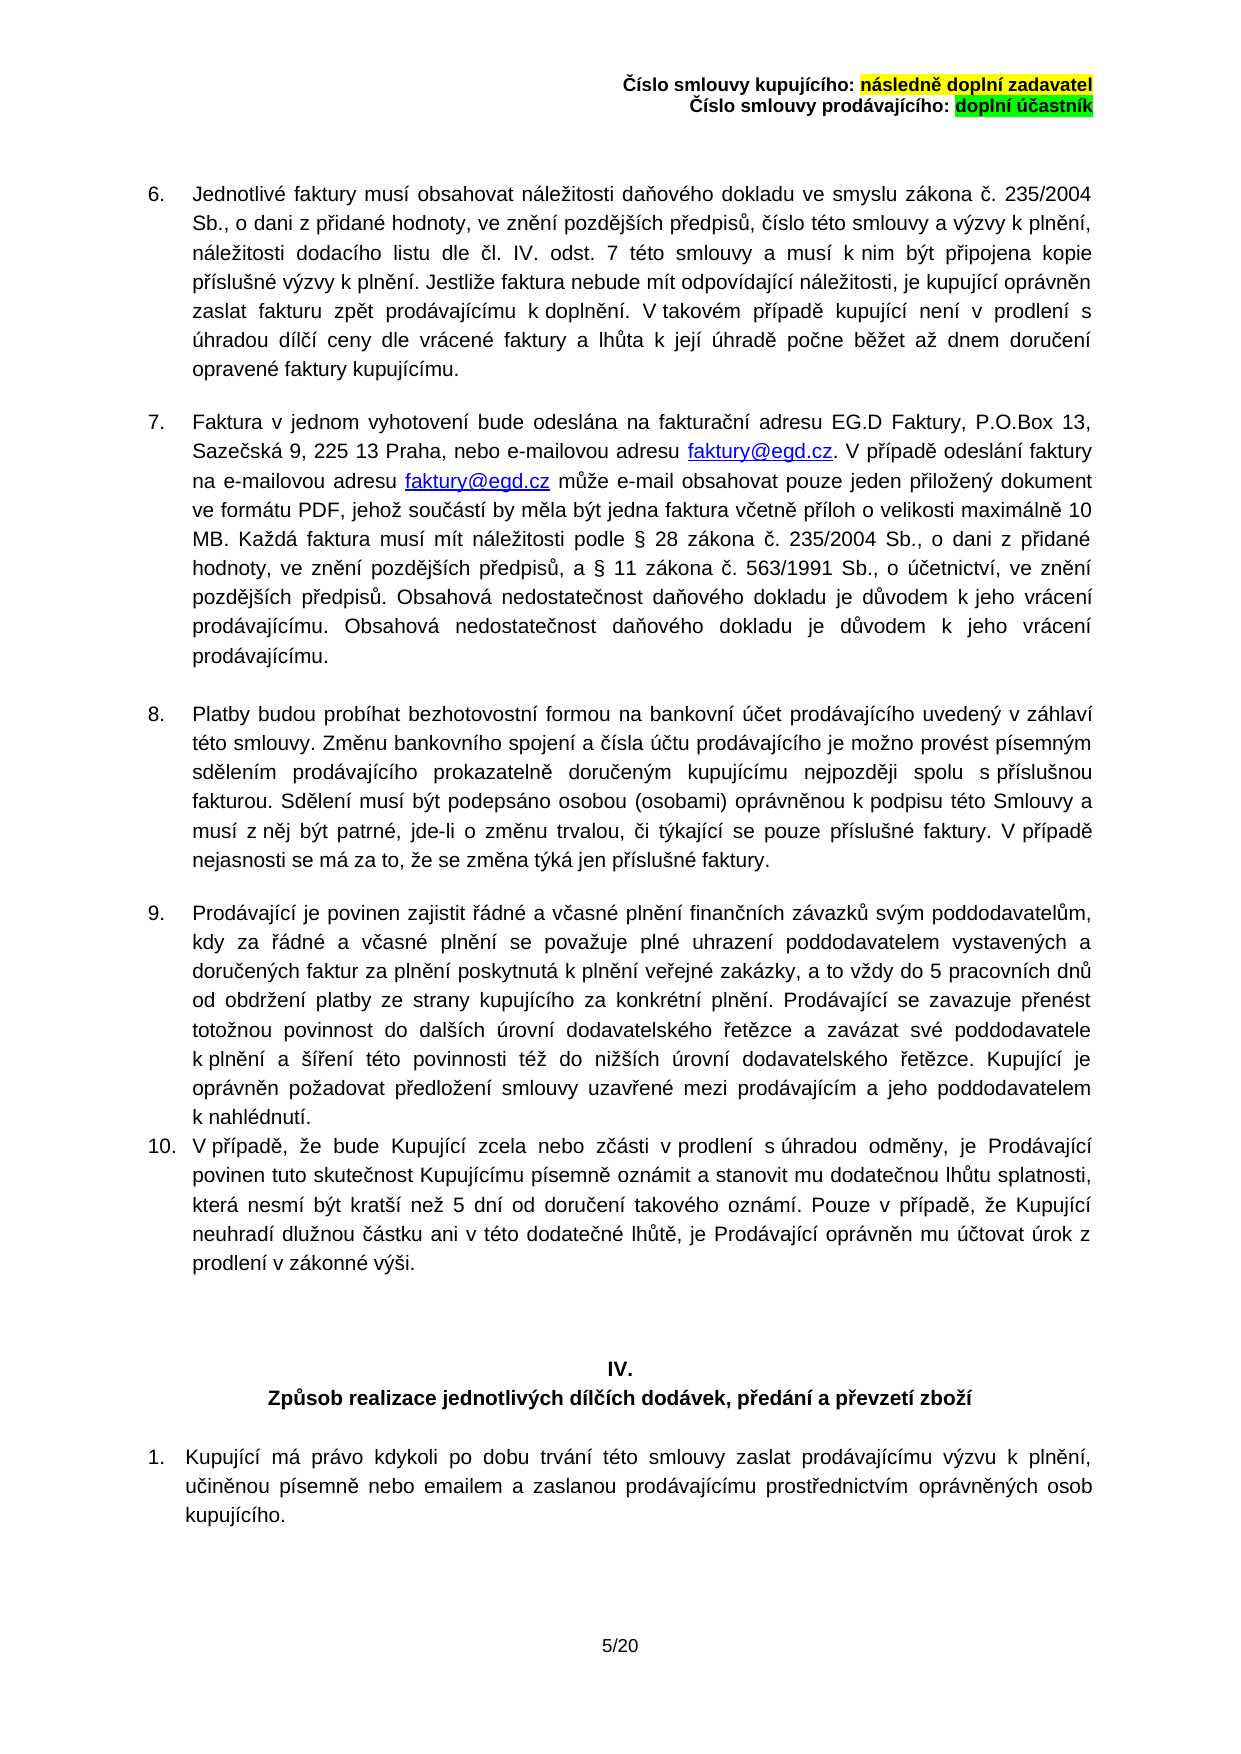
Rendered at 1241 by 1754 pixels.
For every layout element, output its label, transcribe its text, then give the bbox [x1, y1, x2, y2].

list Faktura v jednom vyhotovení bude odeslána na fakturační adresu EG.D Faktury, P.O.Box 13, Sazečská 9, 225 13 Praha, nebo e-mailovou adresu faktury@egd.cz. V případě odeslání faktury na e-mailovou adresu faktury@egd.cz může e-mail obsahovat pouze jeden přiložený dokument ve formátu PDF, jehož součástí by měla být jedna faktura včetně příloh o velikosti maximálně 10 MB. Každá faktura musí mít náležitosti podle § 28 zákona č. 235/2004 Sb., o dani z přidané hodnoty, ve znění pozdějších předpisů, a § 11 zákona č. 563/1991 Sb., o účetnictví, ve znění pozdějších předpisů. Obsahová nedostatečnost daňového dokladu je důvodem k jeho vrácení prodávajícímu. Obsahová nedostatečnost daňového dokladu je důvodem k jeho vrácení prodávajícímu. [148, 405, 1093, 667]
text IV. [148, 1352, 1093, 1381]
list Platby budou probíhat bezhotovostní formou na bankovní účet prodávajícího uvedený v záhlaví této smlouvy. Změnu bankovního spojení a čísla účtu prodávajícího je možno provést písemným sdělením prodávajícího prokazatelně doručeným kupujícímu nejpozději spolu s příslušnou fakturou. Sdělení musí být podepsáno osobou (osobami) oprávněnou k podpisu této Smlouvy a musí z něj být patrné, jde-li o změnu trvalou, či týkající se pouze příslušné faktury. V případě nejasnosti se má za to, že se změna týká jen příslušné faktury. [148, 697, 1093, 872]
list Prodávající je povinen zajistit řádné a včasné plnění finančních závazků svým poddodavatelům, kdy za řádné a včasné plnění se považuje plné uhrazení poddodavatelem vystavených a doručených faktur za plnění poskytnutá k plnění veřejné zakázky, a to vždy do 5 pracovních dnů od obdržení platby ze strany kupujícího za konkrétní plnění. Prodávající se zavazuje přenést totožnou povinnost do dalších úrovní dodavatelského řetězce a zavázat své poddodavatele k plnění a šíření této povinnosti též do nižších úrovní dodavatelského řetězce. Kupující je oprávněn požadovat předložení smlouvy uzavřené mezi prodávajícím a jeho poddodavatelem k nahlédnutí. [148, 896, 1093, 1129]
list Kupující má právo kdykoli po dobu trvání této smlouvy zaslat prodávajícímu výzvu k plnění, učiněnou písemně nebo emailem a zaslanou prodávajícímu prostřednictvím oprávněných osob kupujícího. [148, 1439, 1093, 1527]
text Způsob realizace jednotlivých dílčích dodávek, předání a převzetí zboží [148, 1381, 1093, 1410]
list Jednotlivé faktury musí obsahovat náležitosti daňového dokladu ve smyslu zákona č. 235/2004 Sb., o dani z přidané hodnoty, ve znění pozdějších předpisů, číslo této smlouvy a výzvy k plnění, náležitosti dodacího listu dle čl. IV. odst. 7 této smlouvy a musí k nim být připojena kopie příslušné výzvy k plnění. Jestliže faktura nebude mít odpovídající náležitosti, je kupující oprávněn zaslat fakturu zpět prodávajícímu k doplnění. V takovém případě kupující není v prodlení s úhradou dílčí ceny dle vrácené faktury a lhůta k její úhradě počne běžet až dnem doručení opravené faktury kupujícímu. [148, 177, 1093, 381]
list V případě, že bude Kupující zcela nebo zčásti v prodlení s úhradou odměny, je Prodávající povinen tuto skutečnost Kupujícímu písemně oznámit a stanovit mu dodatečnou lhůtu splatnosti, která nesmí být kratší než 5 dní od doručení takového oznámí. Pouze v případě, že Kupující neuhradí dlužnou částku ani v této dodatečné lhůtě, je Prodávající oprávněn mu účtovat úrok z prodlení v zákonné výši. [148, 1129, 1093, 1275]
